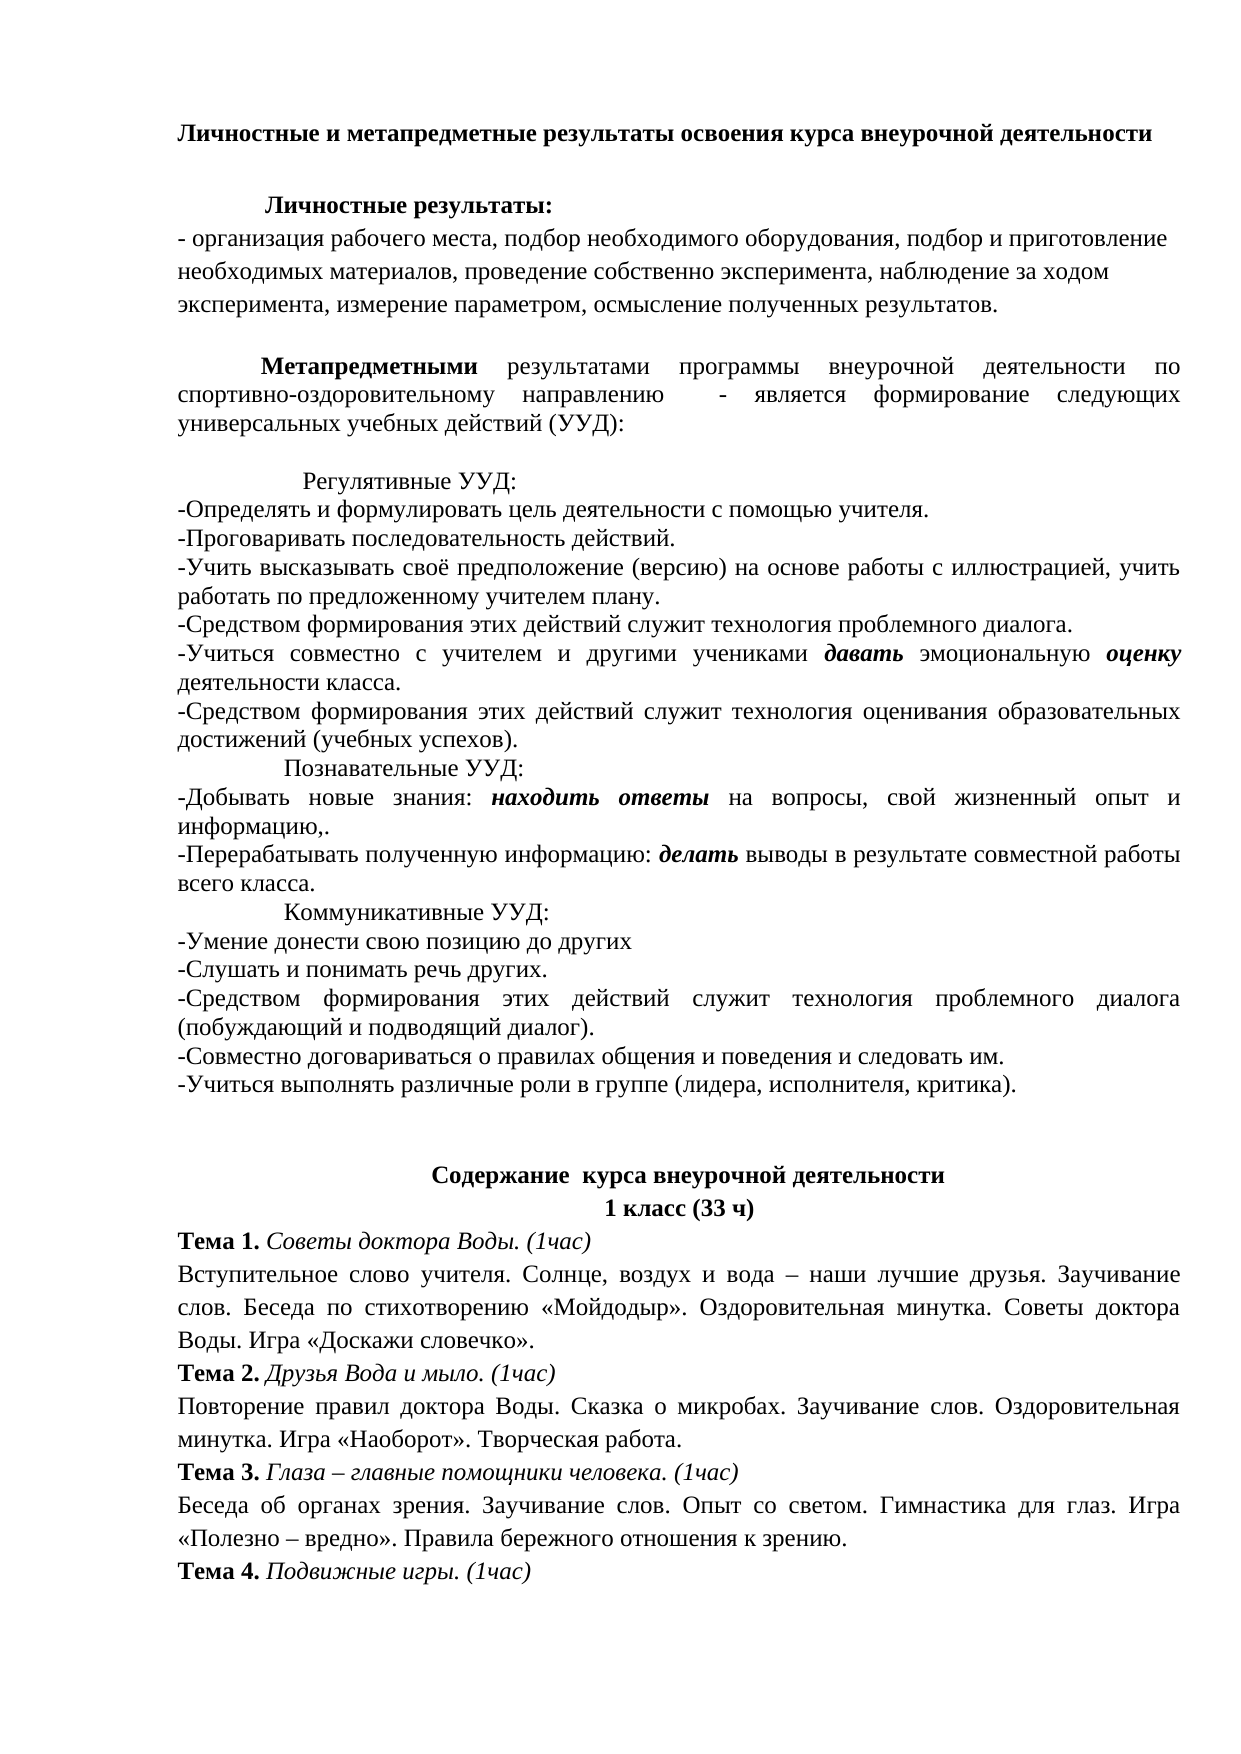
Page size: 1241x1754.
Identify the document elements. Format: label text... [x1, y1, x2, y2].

text Личностные и метапредметные результаты освоения курса внеурочной деятельности [177, 118, 1181, 147]
text -Добывать новые знания: находить ответы на вопросы, свой жизненный опыт и информацию,. [177, 782, 1181, 839]
text 1 класс (33 ч) [177, 1193, 1181, 1222]
text - организация рабочего места, подбор необходимого оборудования, подбор и приготовление необходимых материалов, проведение собственно эксперимента, наблюдение за ходом эксперимента, измерение параметром, осмысление полученных результатов. [177, 223, 1181, 318]
text Повторение правил доктора Воды. Сказка о микробах. Заучивание слов. Оздоровительная минутка. Игра «Наоборот». Творческая работа. [177, 1391, 1181, 1453]
text -Перерабатывать полученную информацию: делать выводы в результате совместной работы всего класса. [177, 839, 1181, 897]
text Метапредметными результатами программы внеурочной деятельности по спортивно-оздоровительному направлению - является формирование следующих универсальных учебных действий (УУД): [177, 351, 1181, 437]
text Тема 4. Подвижные игры. (1час) [177, 1556, 1181, 1585]
text Личностные результаты: [177, 190, 1181, 219]
text Беседа об органах зрения. Заучивание слов. Опыт со светом. Гимнастика для глаз. Игра «Полезно – вредно». Правила бережного отношения к зрению. [177, 1490, 1181, 1552]
text -Проговаривать последовательность действий. [177, 523, 1181, 552]
text -Слушать и понимать речь других. [177, 954, 1181, 983]
text -Учиться совместно с учителем и другими учениками давать эмоциональную оценку деятельности класса. [177, 638, 1181, 696]
text -Средством формирования этих действий служит технология оценивания образовательных достижений (учебных успехов). [177, 696, 1181, 753]
text Вступительное слово учителя. Солнце, воздух и вода – наши лучшие друзья. Заучивание слов. Беседа по стихотворению «Мойдодыр». Оздоровительная минутка. Советы доктора Воды. Игра «Доскажи словечко». [177, 1259, 1181, 1354]
text Регулятивные УУД: [177, 466, 1181, 494]
text -Средством формирования этих действий служит технология проблемного диалога (побуждающий и подводящий диалог). [177, 983, 1181, 1041]
text Познавательные УУД: [140, 753, 1181, 782]
text Тема 3. Глаза – главные помощники человека. (1час) [177, 1457, 1181, 1486]
text Содержание курса внеурочной деятельности [177, 1160, 1181, 1189]
text -Учиться выполнять различные роли в группе (лидера, исполнителя, критика). [177, 1069, 1181, 1098]
text -Средством формирования этих действий служит технология проблемного диалога. [177, 609, 1181, 638]
text -Умение донести свою позицию до других [177, 926, 1181, 954]
text Тема 2. Друзья Вода и мыло. (1час) [177, 1358, 1181, 1387]
text Коммуникативные УУД: [177, 897, 1181, 926]
text -Определять и формулировать цель деятельности с помощью учителя. [177, 494, 1181, 523]
text -Учить высказывать своё предположение (версию) на основе работы с иллюстрацией, учить работать по предложенному учителем плану. [177, 552, 1181, 609]
text -Совместно договариваться о правилах общения и поведения и следовать им. [177, 1041, 1181, 1069]
text Тема 1. Советы доктора Воды. (1час) [177, 1226, 1181, 1255]
